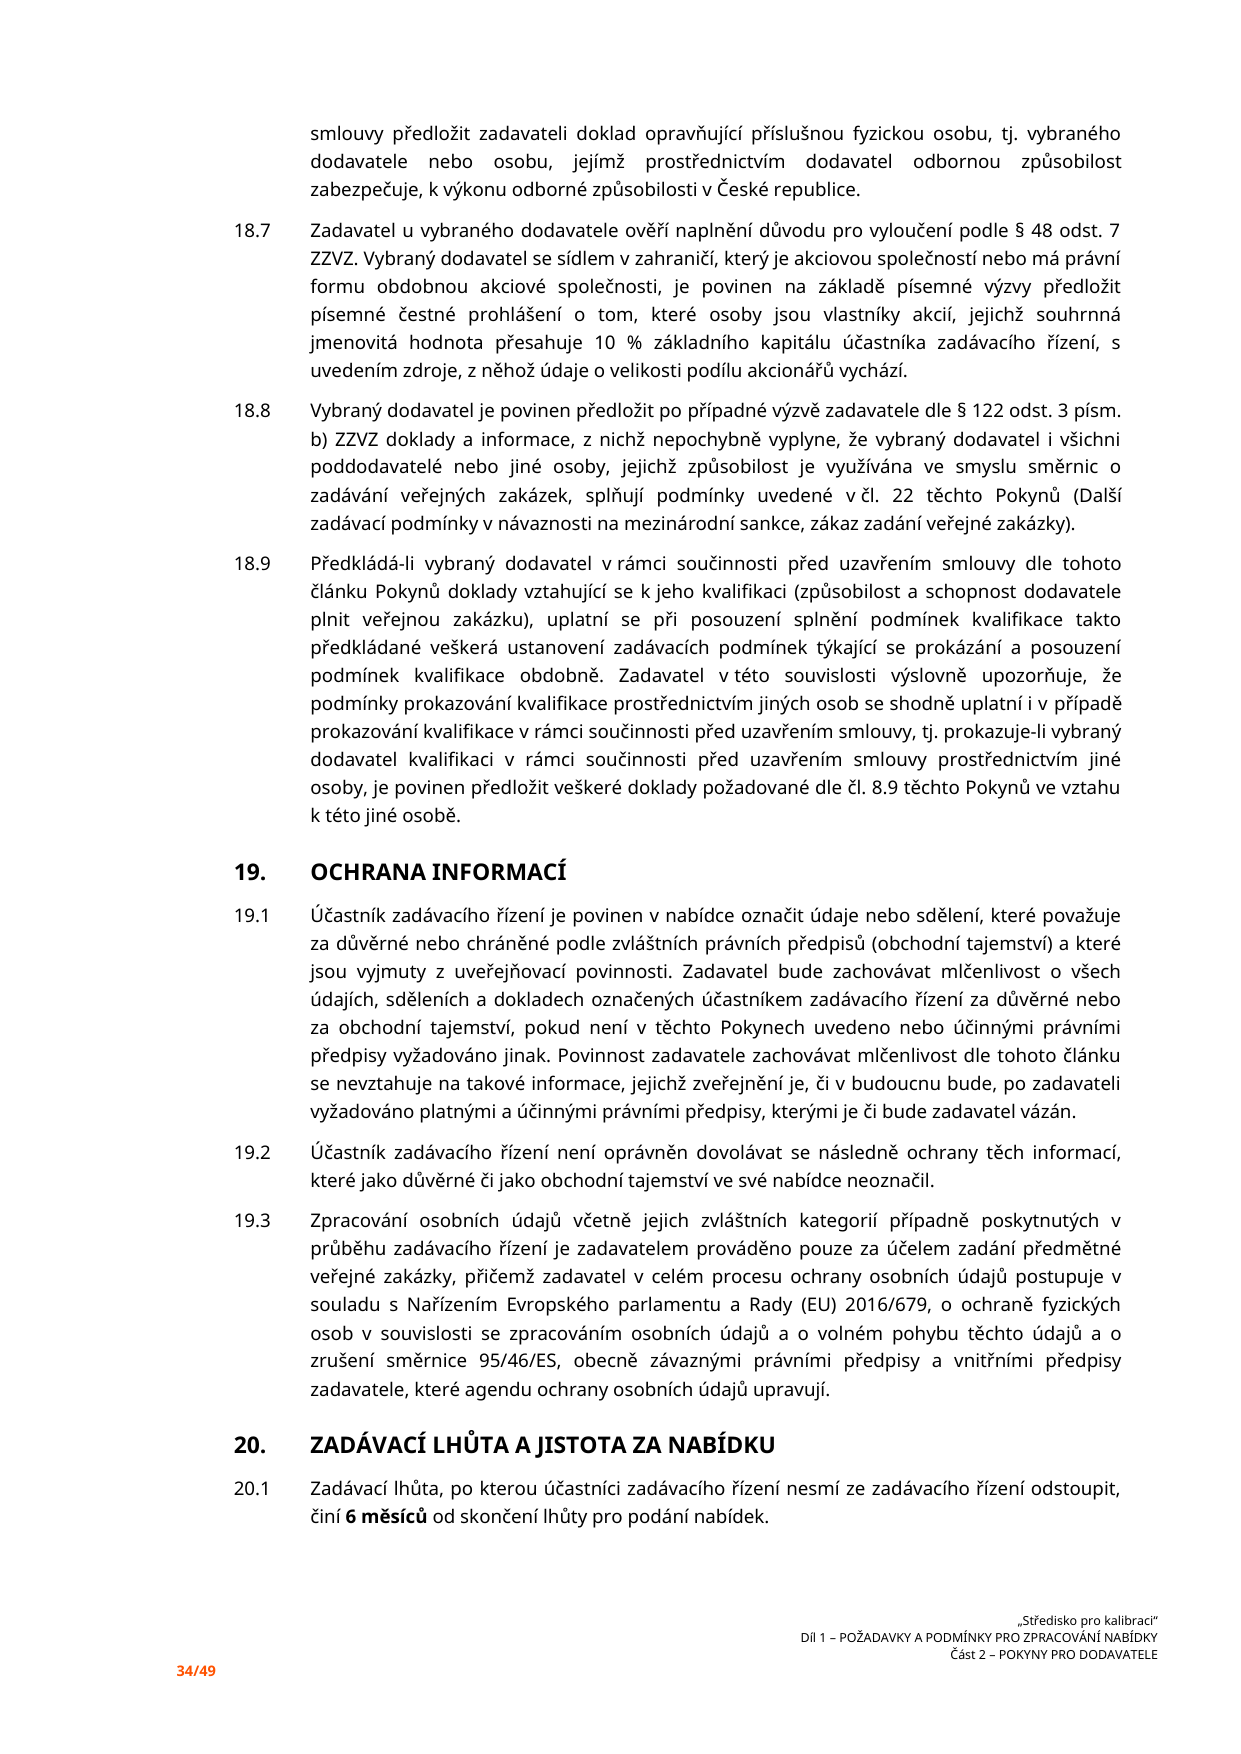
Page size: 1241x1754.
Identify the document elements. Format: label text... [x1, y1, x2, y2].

text OCHRANA INFORMACÍ [233, 856, 1122, 887]
text ZADÁVACÍ LHŮTA A JISTOTA ZA NABÍDKU [233, 1429, 1122, 1460]
text Účastník zadávacího řízení není oprávněn dovolávat se následně ochrany těch informací, které jako důvěrné či jako obchodní tajemství ve své nabídce neoznačil. [233, 1139, 1122, 1193]
text Vybraný dodavatel je povinen předložit po případné výzvě zadavatele dle § 122 odst. 3 písm. b) ZZVZ doklady a informace, z nichž nepochybně vyplyne, že vybraný dodavatel i všichni poddodavatelé nebo jiné osoby, jejichž způsobilost je využívána ve smyslu směrnic o zadávání veřejných zakázek, splňují podmínky uvedené v čl. 22 těchto Pokynů (Další zadávací podmínky v návaznosti na mezinárodní sankce, zákaz zadání veřejné zakázky). [233, 398, 1122, 535]
text Účastník zadávacího řízení je povinen v nabídce označit údaje nebo sdělení, které považuje za důvěrné nebo chráněné podle zvláštních právních předpisů (obchodní tajemství) a které jsou vyjmuty z uveřejňovací povinnosti. Zadavatel bude zachovávat mlčenlivost o všech údajích, sděleních a dokladech označených účastníkem zadávacího řízení za důvěrné nebo za obchodní tajemství, pokud není v těchto Pokynech uvedeno nebo účinnými právními předpisy vyžadováno jinak. Povinnost zadavatele zachovávat mlčenlivost dle tohoto článku se nevztahuje na takové informace, jejichž zveřejnění je, či v budoucnu bude, po zadavateli vyžadováno platnými a účinnými právními předpisy, kterými je či bude zadavatel vázán. [233, 902, 1122, 1124]
text Zpracování osobních údajů včetně jejich zvláštních kategorií případně poskytnutých v průběhu zadávacího řízení je zadavatelem prováděno pouze za účelem zadání předmětné veřejné zakázky, přičemž zadavatel v celém procesu ochrany osobních údajů postupuje v souladu s Nařízením Evropského parlamentu a Rady (EU) 2016/679, o ochraně fyzických osob v souvislosti se zpracováním osobních údajů a o volném pohybu těchto údajů a o zrušení směrnice 95/46/ES, obecně závaznými právními předpisy a vnitřními předpisy zadavatele, které agendu ochrany osobních údajů upravují. [233, 1208, 1122, 1401]
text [233, 121, 1122, 202]
text Zadávací lhůta, po kterou účastníci zadávacího řízení nesmí ze zadávacího řízení odstoupit, činí 6 měsíců od skončení lhůty pro podání nabídek. [233, 1476, 1122, 1529]
text Předkládá-li vybraný dodavatel v rámci součinnosti před uzavřením smlouvy dle tohoto článku Pokynů doklady vztahující se k jeho kvalifikaci (způsobilost a schopnost dodavatele plnit veřejnou zakázku), uplatní se při posouzení splnění podmínek kvalifikace takto předkládané veškerá ustanovení zadávacích podmínek týkající se prokázání a posouzení podmínek kvalifikace obdobně. Zadavatel v této souvislosti výslovně upozorňuje, že podmínky prokazování kvalifikace prostřednictvím jiných osob se shodně uplatní i v případě prokazování kvalifikace v rámci součinnosti před uzavřením smlouvy, tj. prokazuje-li vybraný dodavatel kvalifikaci v rámci součinnosti před uzavřením smlouvy prostřednictvím jiné osoby, je povinen předložit veškeré doklady požadované dle čl. 8.9 těchto Pokynů ve vztahu k této jiné osobě. [233, 550, 1122, 828]
text Zadavatel u vybraného dodavatele ověří naplnění důvodu pro vyloučení podle § 48 odst. 7 ZZVZ. Vybraný dodavatel se sídlem v zahraničí, který je akciovou společností nebo má právní formu obdobnou akciové společnosti, je povinen na základě písemné výzvy předložit písemné čestné prohlášení o tom, které osoby jsou vlastníky akcií, jejichž souhrnná jmenovitá hodnota přesahuje 10 % základního kapitálu účastníka zadávacího řízení, s uvedením zdroje, z něhož údaje o velikosti podílu akcionářů vychází. [233, 217, 1122, 383]
